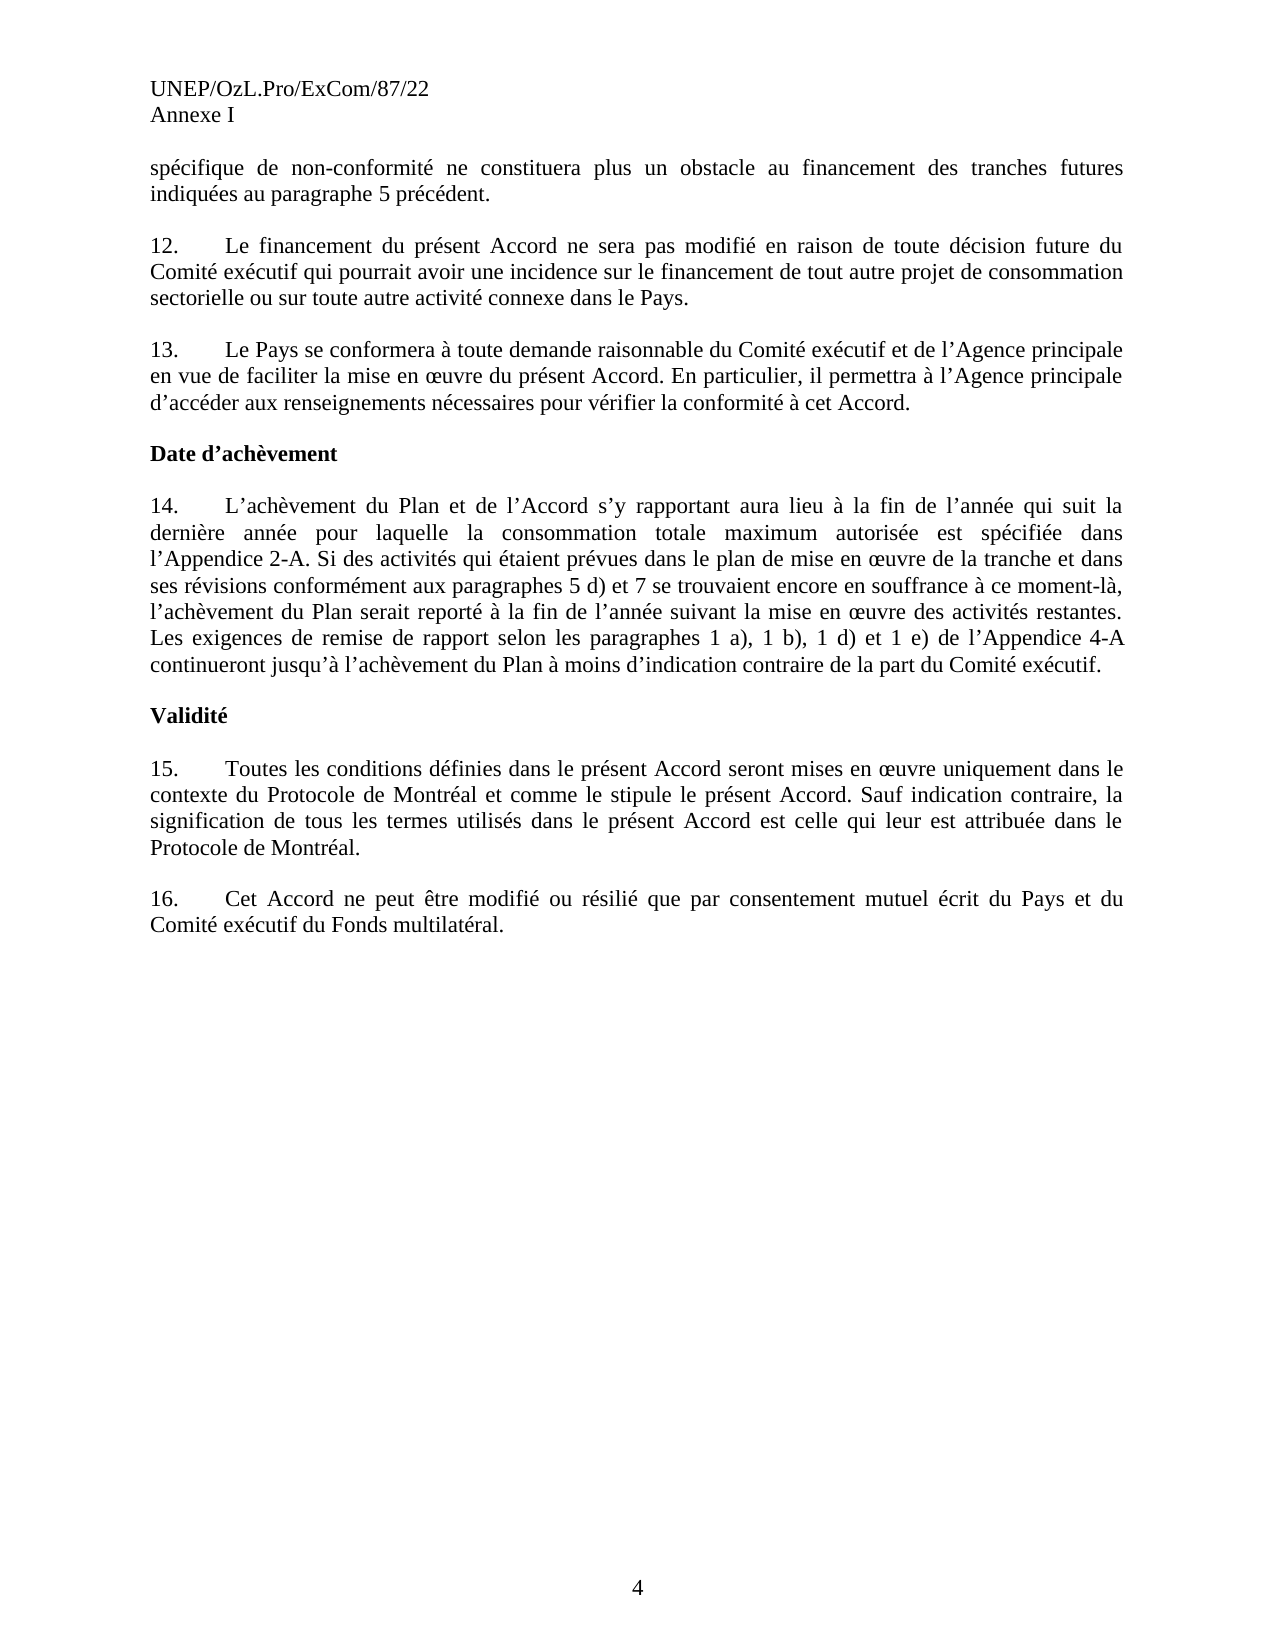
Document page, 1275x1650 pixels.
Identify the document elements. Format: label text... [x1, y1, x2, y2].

subtitle L’achèvement du Plan et de l’Accord s’y rapportant aura lieu à la fin de l’année qui suit la dernière année pour laquelle la consommation totale maximum autorisée est spécifiée dans l’Appendice 2-A. Si des activités qui étaient prévues dans le plan de mise en œuvre de la tranche et dans ses révisions conformément aux paragraphes 5 d) et 7 se trouvaient encore en souffrance à ce moment-là, l’achèvement du Plan serait reporté à la fin de l’année suivant la mise en œuvre des activités restantes. Les exigences de remise de rapport selon les paragraphes 1 a), 1 b), 1 d) et 1 e) de l’Appendice 4-A continueront jusqu’à l’achèvement du Plan à moins d’indication contraire de la part du Comité exécutif. [150, 493, 1125, 677]
subtitle Cet Accord ne peut être modifié ou résilié que par consentement mutuel écrit du Pays et du Comité exécutif du Fonds multilatéral. [150, 885, 1125, 938]
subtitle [150, 154, 1125, 207]
text Date d’achèvement [150, 440, 1125, 466]
text Validité [150, 702, 1125, 728]
subtitle Toutes les conditions définies dans le présent Accord seront mises en œuvre uniquement dans le contexte du Protocole de Montréal et comme le stipule le présent Accord. Sauf indication contraire, la signification de tous les termes utilisés dans le présent Accord est celle qui leur est attribuée dans le Protocole de Montréal. [150, 755, 1125, 860]
subtitle Le financement du présent Accord ne sera pas modifié en raison de toute décision future du Comité exécutif qui pourrait avoir une incidence sur le financement de tout autre projet de consommation sectorielle ou sur toute autre activité connexe dans le Pays. [150, 232, 1125, 311]
subtitle Le Pays se conformera à toute demande raisonnable du Comité exécutif et de l’Agence principale en vue de faciliter la mise en œuvre du présent Accord. En particulier, il permettra à l’Agence principale d’accéder aux renseignements nécessaires pour vérifier la conformité à cet Accord. [150, 336, 1125, 415]
